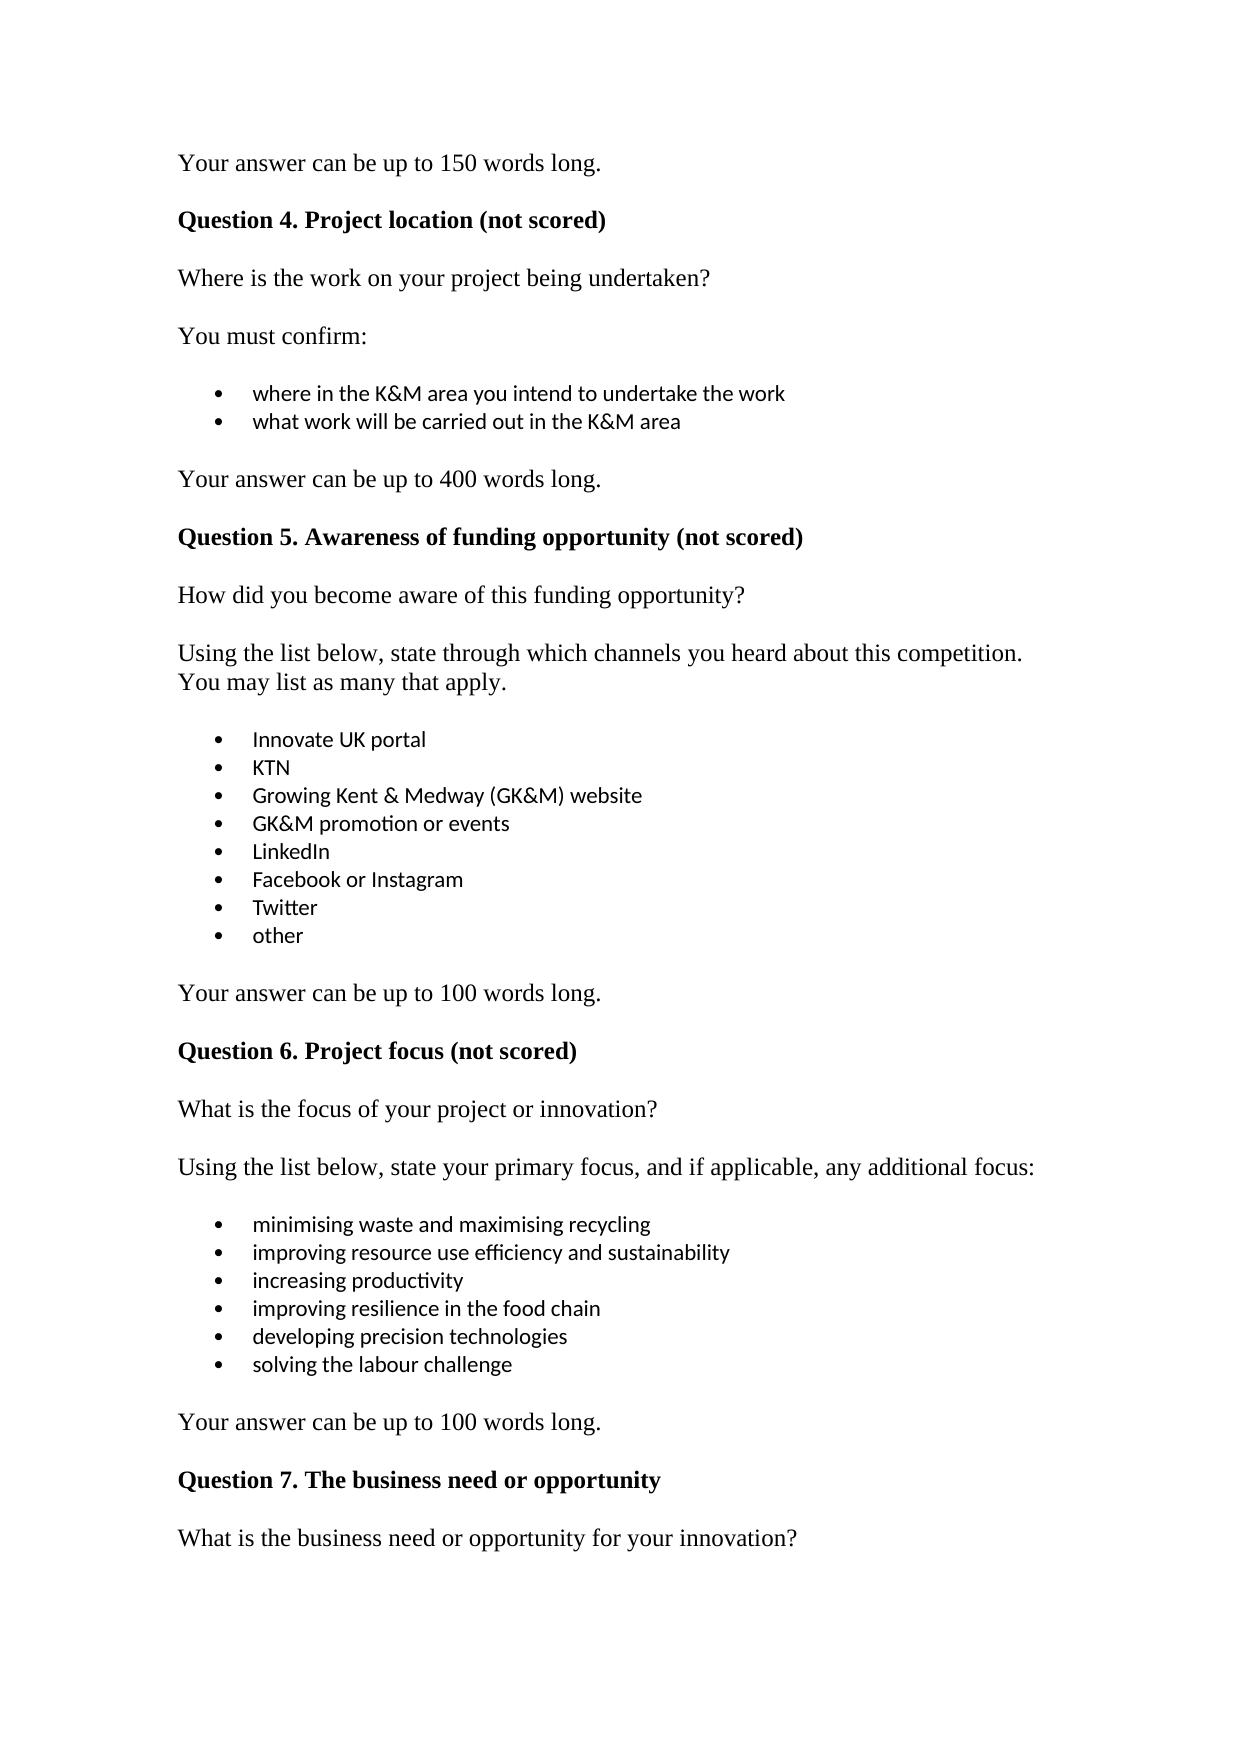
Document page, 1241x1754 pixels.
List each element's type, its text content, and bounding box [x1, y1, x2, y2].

text You must confirm: [177, 321, 1063, 350]
list other [215, 921, 1063, 949]
list what work will be carried out in the K&M area [215, 407, 1063, 435]
text Question 7. The business need or opportunity [177, 1465, 1063, 1494]
text Where is the work on your project being undertaken? [177, 263, 1063, 292]
text Your answer can be up to 100 words long. [177, 1407, 1063, 1436]
list developing precision technologies [215, 1322, 1063, 1350]
text What is the focus of your project or innovation? [177, 1094, 1063, 1123]
list Twitter [215, 893, 1063, 921]
list Growing Kent & Medway (GK&M) website [215, 781, 1063, 809]
text Your answer can be up to 400 words long. [177, 464, 1063, 493]
text Your answer can be up to 100 words long. [177, 978, 1063, 1007]
text Your answer can be up to 150 words long. [177, 148, 1063, 176]
text How did you become aware of this funding opportunity? [177, 580, 1063, 609]
list Facebook or Instagram [215, 865, 1063, 893]
text Question 4. Project location (not scored) [177, 206, 1063, 234]
list GK&M promotion or events [215, 809, 1063, 837]
text Using the list below, state through which channels you heard about this competition. You may list as many that apply. [177, 638, 1063, 696]
list increasing productivity [215, 1266, 1063, 1294]
list KTN [215, 753, 1063, 781]
text What is the business need or opportunity for your innovation? [177, 1523, 1063, 1552]
list where in the K&M area you intend to undertake the work [215, 379, 1063, 407]
list Innovate UK portal [215, 725, 1063, 753]
text Question 5. Awareness of funding opportunity (not scored) [177, 522, 1063, 551]
list minimising waste and maximising recycling [215, 1210, 1063, 1238]
text Using the list below, state your primary focus, and if applicable, any additional focus: [177, 1152, 1063, 1181]
list improving resource use efficiency and sustainability [215, 1238, 1063, 1266]
list LinkedIn [215, 837, 1063, 865]
text Question 6. Project focus (not scored) [177, 1036, 1063, 1065]
list improving resilience in the food chain [215, 1294, 1063, 1322]
list solving the labour challenge [215, 1350, 1063, 1378]
